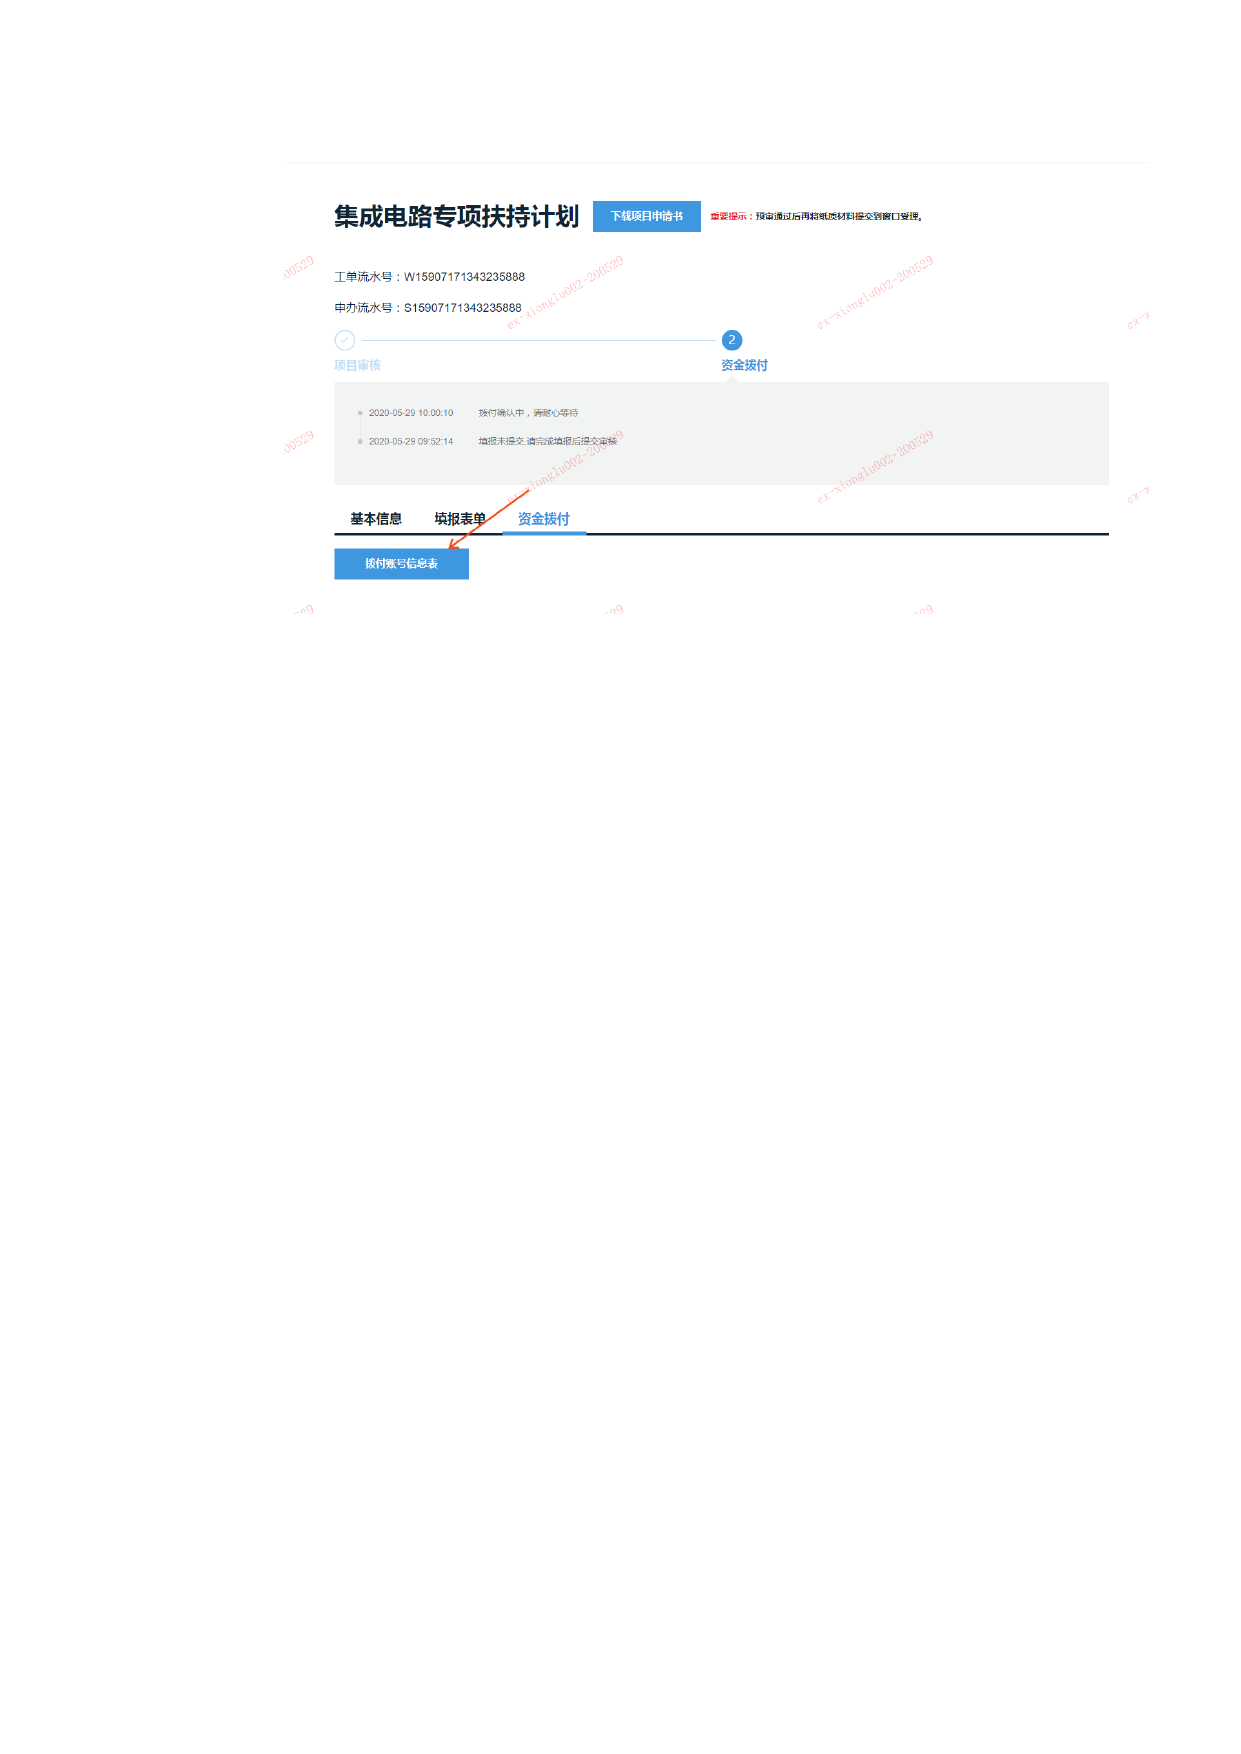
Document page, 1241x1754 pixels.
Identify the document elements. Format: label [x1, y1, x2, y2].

picture [284, 162, 1150, 614]
